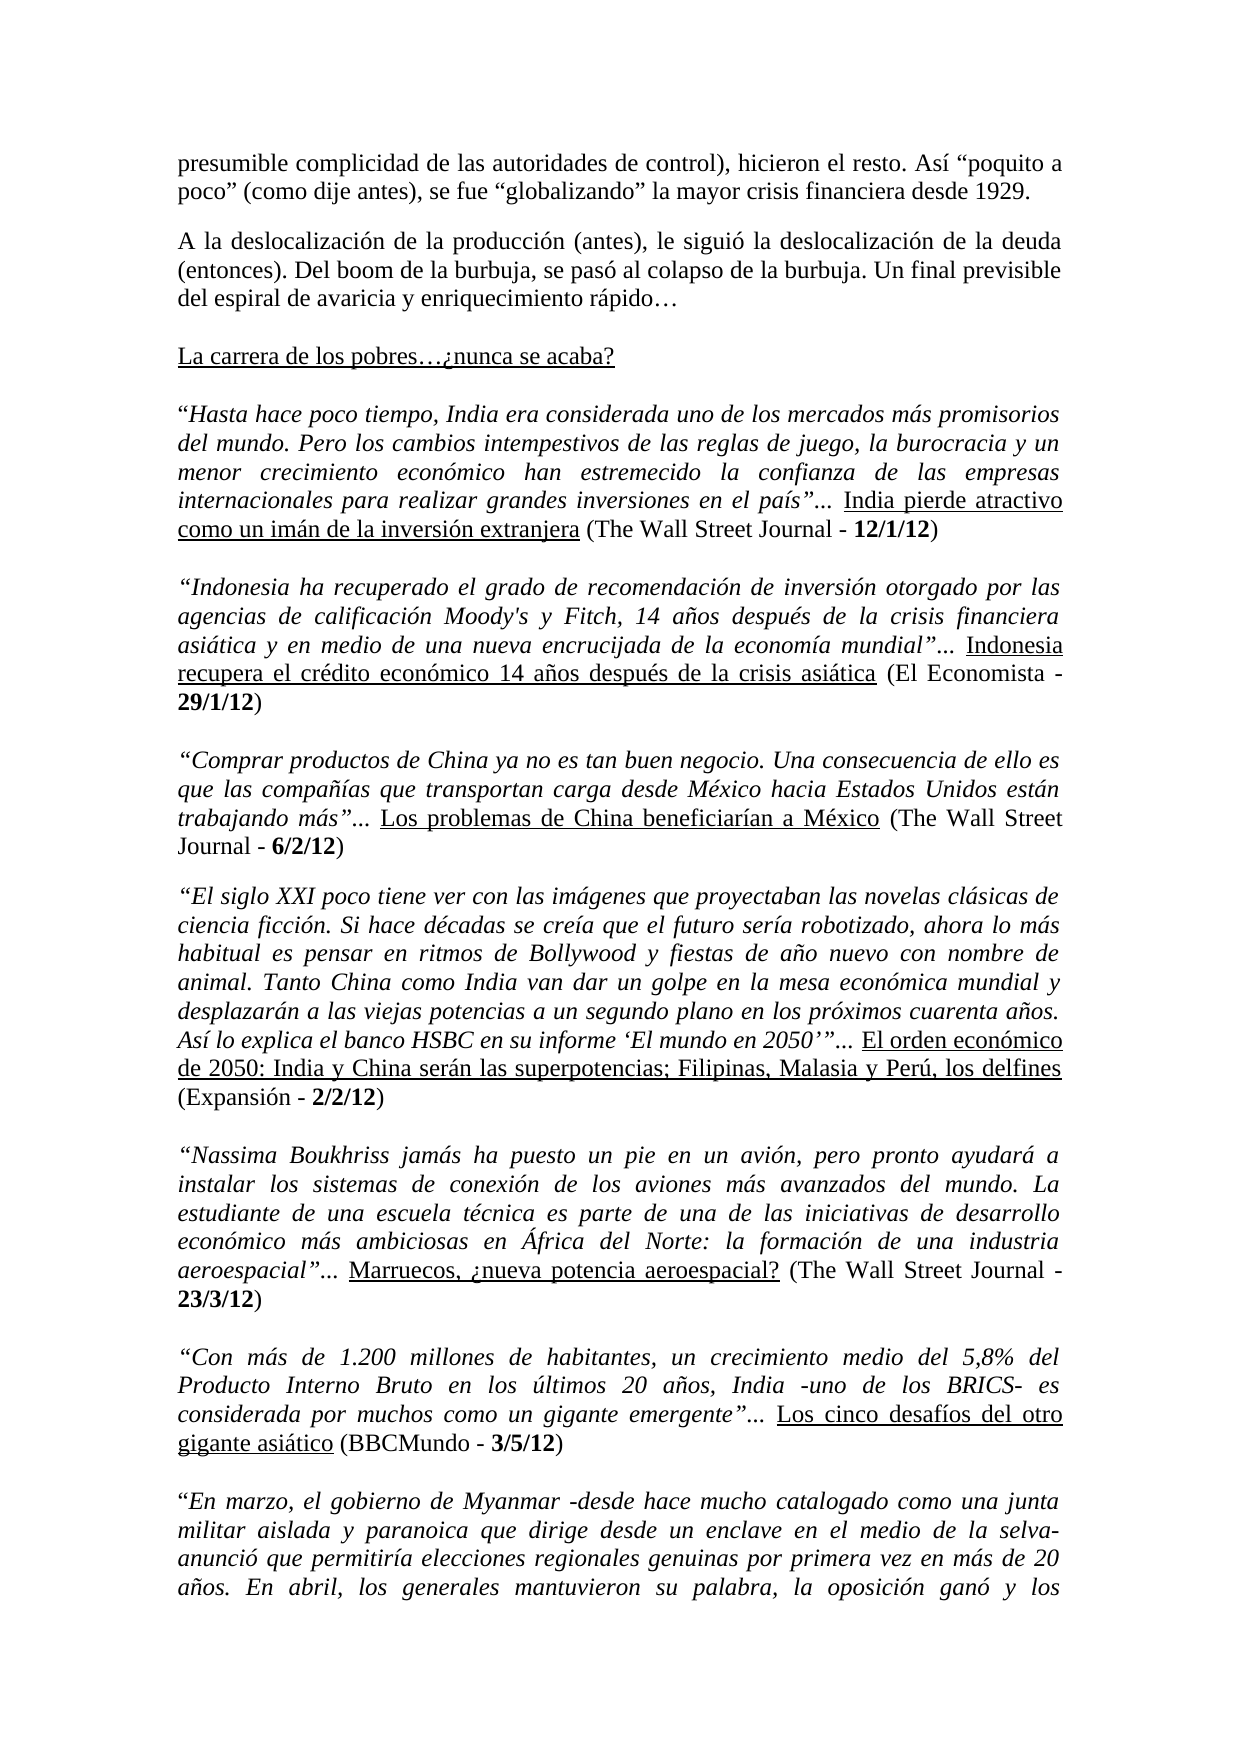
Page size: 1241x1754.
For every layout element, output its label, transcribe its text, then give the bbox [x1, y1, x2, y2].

text “Hasta hace poco tiempo, India era considerada uno de los mercados más promisorios del mundo. Pero los cambios intempestivos de las reglas de juego, la burocracia y un menor crecimiento económico han estremecido la confianza de las empresas internacionales para realizar grandes inversiones en el país”... India pierde atractivo como un imán de la inversión extranjera (The Wall Street Journal - 12/1/12) [177, 399, 1063, 543]
text “Con más de 1.200 millones de habitantes, un crecimiento medio del 5,8% del Producto Interno Bruto en los últimos 20 años, India -uno de los BRICS- es considerada por muchos como un gigante emergente”... Los cinco desafíos del otro gigante asiático (BBCMundo - 3/5/12) [177, 1342, 1063, 1457]
text “El siglo XXI poco tiene ver con las imágenes que proyectaban las novelas clásicas de ciencia ficción. Si hace décadas se creía que el futuro sería robotizado, ahora lo más habitual es pensar en ritmos de Bollywood y fiestas de año nuevo con nombre de animal. Tanto China como India van dar un golpe en la mesa económica mundial y desplazarán a las viejas potencias a un segundo plano en los próximos cuarenta años. Así lo explica el banco HSBC en su informe ‘El mundo en 2050’”... El orden económico de 2050: India y China serán las superpotencias; Filipinas, Malasia y Perú, los delfines (Expansión - 2/2/12) [177, 881, 1063, 1111]
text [177, 1486, 1063, 1601]
text “Nassima Boukhriss jamás ha puesto un pie en un avión, pero pronto ayudará a instalar los sistemas de conexión de los aviones más avanzados del mundo. La estudiante de una escuela técnica es parte de una de las iniciativas de desarrollo económico más ambiciosas en África del Norte: la formación de una industria aeroespacial”... Marruecos, ¿nueva potencia aeroespacial? (The Wall Street Journal - 23/3/12) [177, 1140, 1063, 1313]
text A la deslocalización de la producción (antes), le siguió la deslocalización de la deuda (entonces). Del boom de la burbuja, se pasó al colapso de la burbuja. Un final previsible del espiral de avaricia y enriquecimiento rápido… [177, 226, 1063, 312]
text “Comprar productos de China ya no es tan buen negocio. Una consecuencia de ello es que las compañías que transportan carga desde México hacia Estados Unidos están trabajando más”... Los problemas de China beneficiarían a México (The Wall Street Journal - 6/2/12) [177, 745, 1063, 860]
text “Indonesia ha recuperado el grado de recomendación de inversión otorgado por las agencias de calificación Moody's y Fitch, 14 años después de la crisis financiera asiática y en medio de una nueva encrucijada de la economía mundial”... Indonesia recupera el crédito económico 14 años después de la crisis asiática (El Economista - 29/1/12) [177, 572, 1063, 716]
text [177, 148, 1063, 205]
text La carrera de los pobres…¿nunca se acaba? [177, 341, 1063, 370]
